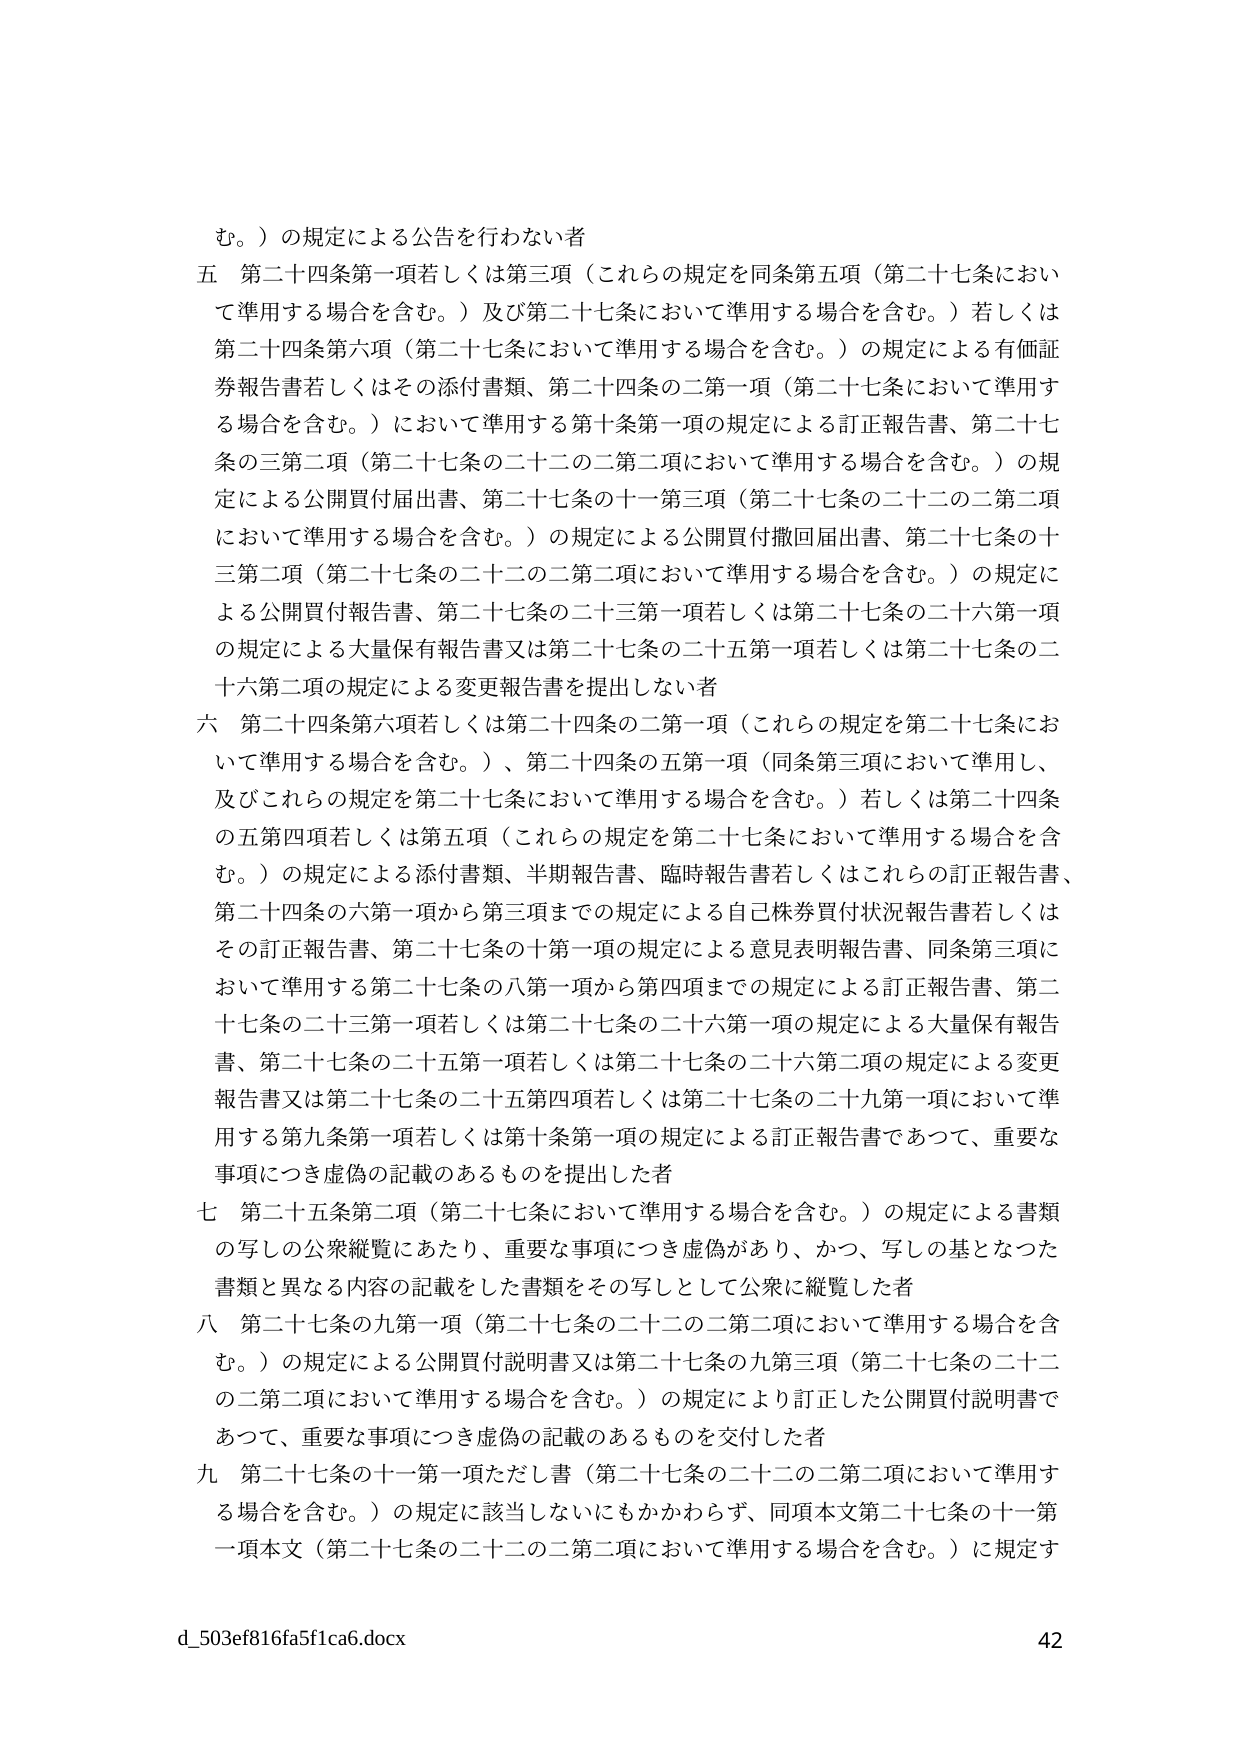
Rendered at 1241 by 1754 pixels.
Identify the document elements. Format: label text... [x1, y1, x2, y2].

text 七 第二十五条第二項（第二十七条において準用する場合を含む。）の規定による書類の写しの公衆縦覧にあたり、重要な事項につき虚偽があり、かつ、写しの基となつた書類と異なる内容の記載をした書類をその写しとして公衆に縦覧した者 [196, 1192, 1063, 1304]
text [196, 1454, 1063, 1567]
text 六 第二十四条第六項若しくは第二十四条の二第一項（これらの規定を第二十七条において準用する場合を含む。）、第二十四条の五第一項（同条第三項において準用し、及びこれらの規定を第二十七条において準用する場合を含む。）若しくは第二十四条の五第四項若しくは第五項（これらの規定を第二十七条において準用する場合を含む。）の規定による添付書類、半期報告書、臨時報告書若しくはこれらの訂正報告書、第二十四条の六第一項から第三項までの規定による自己株券買付状況報告書若しくはその訂正報告書、第二十七条の十第一項の規定による意見表明報告書、同条第三項において準用する第二十七条の八第一項から第四項までの規定による訂正報告書、第二十七条の二十三第一項若しくは第二十七条の二十六第一項の規定による大量保有報告書、第二十七条の二十五第一項若しくは第二十七条の二十六第二項の規定による変更報告書又は第二十七条の二十五第四項若しくは第二十七条の二十九第一項において準用する第九条第一項若しくは第十条第一項の規定による訂正報告書であつて、重要な事項につき虚偽の記載のあるものを提出した者 [196, 704, 1063, 1192]
text 八 第二十七条の九第一項（第二十七条の二十二の二第二項において準用する場合を含む。）の規定による公開買付説明書又は第二十七条の九第三項（第二十七条の二十二の二第二項において準用する場合を含む。）の規定により訂正した公開買付説明書であつて、重要な事項につき虚偽の記載のあるものを交付した者 [196, 1304, 1063, 1454]
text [196, 217, 1063, 254]
text 五 第二十四条第一項若しくは第三項（これらの規定を同条第五項（第二十七条において準用する場合を含む。）及び第二十七条において準用する場合を含む。）若しくは第二十四条第六項（第二十七条において準用する場合を含む。）の規定による有価証券報告書若しくはその添付書類、第二十四条の二第一項（第二十七条において準用する場合を含む。）において準用する第十条第一項の規定による訂正報告書、第二十七条の三第二項（第二十七条の二十二の二第二項において準用する場合を含む。）の規定による公開買付届出書、第二十七条の十一第三項（第二十七条の二十二の二第二項において準用する場合を含む。）の規定による公開買付撒回届出書、第二十七条の十三第二項（第二十七条の二十二の二第二項において準用する場合を含む。）の規定による公開買付報告書、第二十七条の二十三第一項若しくは第二十七条の二十六第一項の規定による大量保有報告書又は第二十七条の二十五第一項若しくは第二十七条の二十六第二項の規定による変更報告書を提出しない者 [196, 254, 1063, 704]
